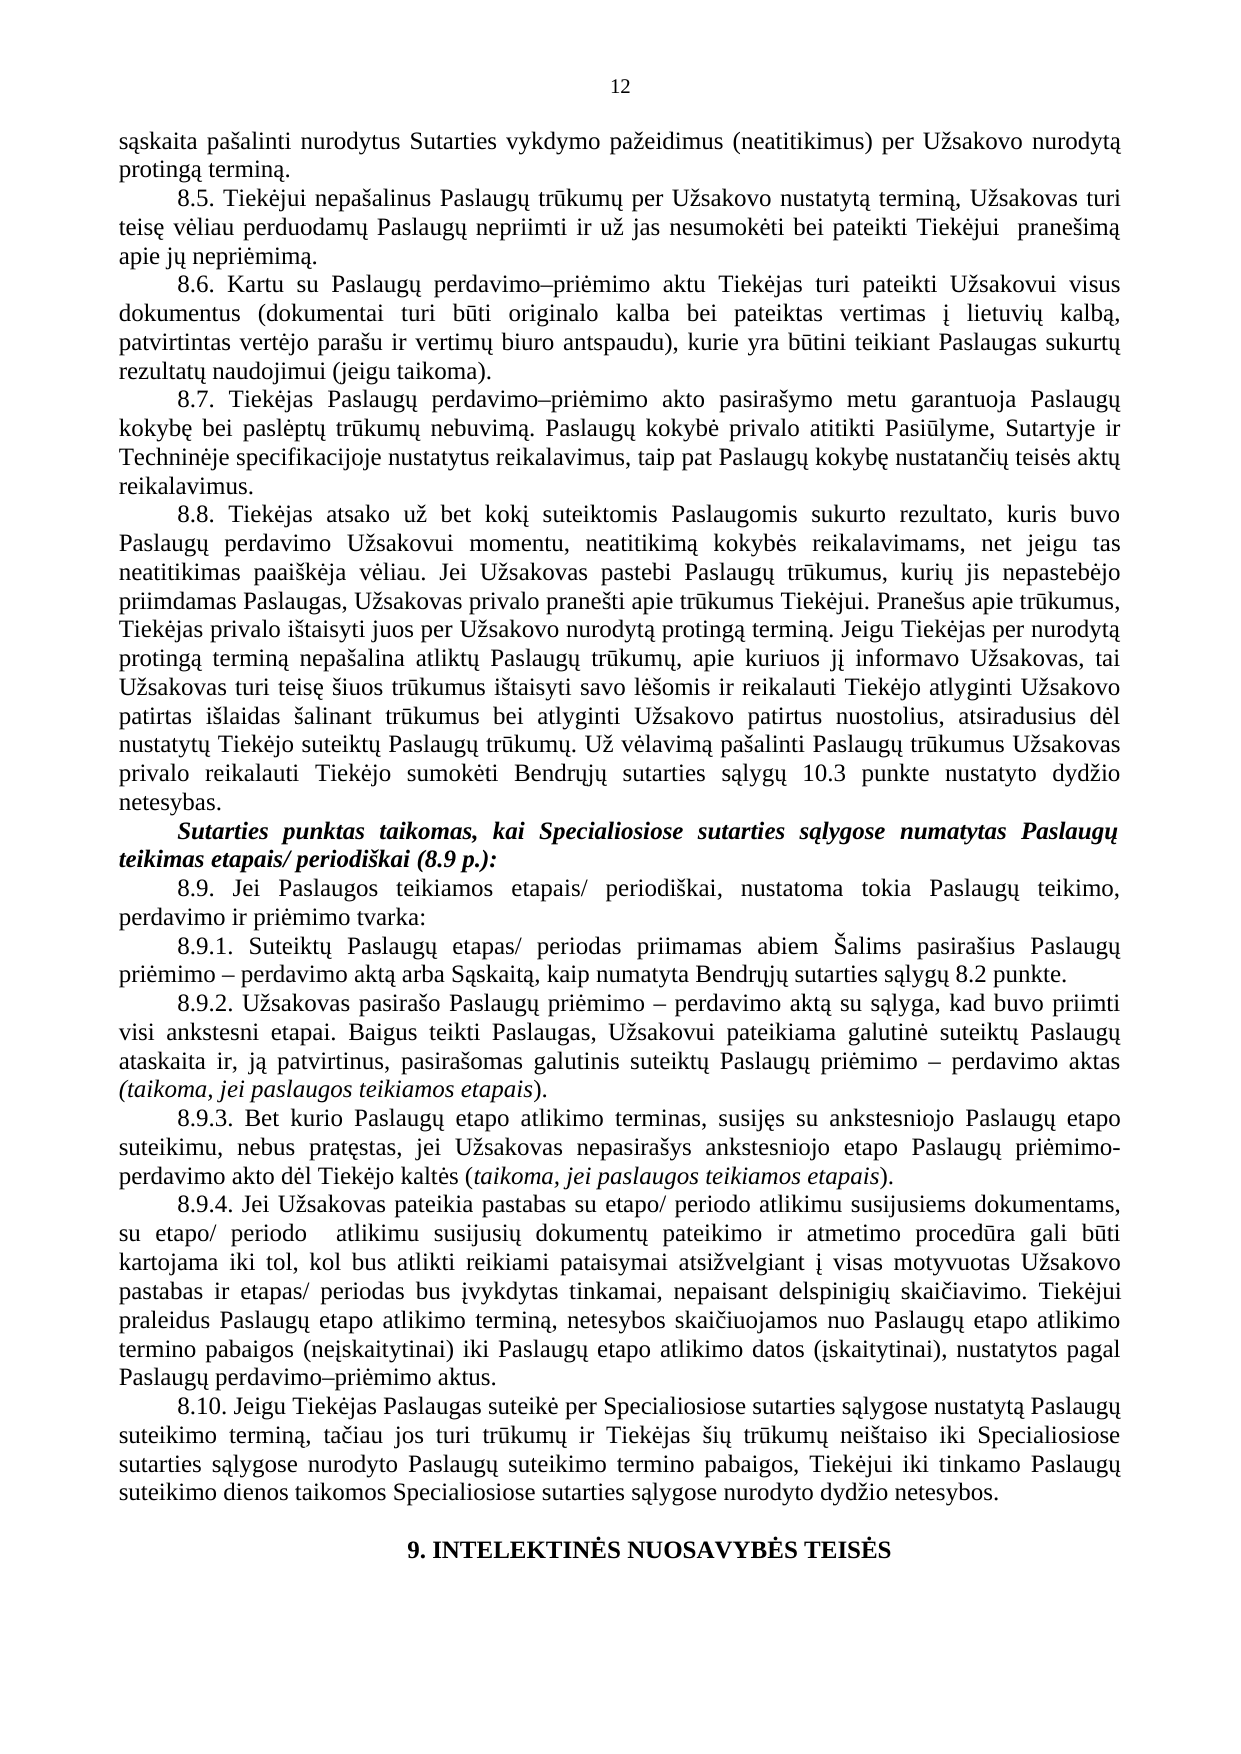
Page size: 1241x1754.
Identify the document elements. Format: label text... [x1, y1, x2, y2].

text Sutarties punktas taikomas, kai Specialiosiose sutarties sąlygose numatytas Paslaugų teikimas etapais/ periodiškai (8.9 p.): [118, 816, 1122, 873]
text 8.9.1. Suteiktų Paslaugų etapas/ periodas priimamas abiem Šalims pasirašius Paslaugų priėmimo – perdavimo aktą arba Sąskaitą, kaip numatyta Bendrųjų sutarties sąlygų 8.2 punkte. [118, 931, 1122, 988]
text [118, 126, 1122, 183]
text 8.6. Kartu su Paslaugų perdavimo–priėmimo aktu Tiekėjas turi pateikti Užsakovui visus dokumentus (dokumentai turi būti originalo kalba bei pateiktas vertimas į lietuvių kalbą, patvirtintas vertėjo parašu ir vertimų biuro antspaudu), kurie yra būtini teikiant Paslaugas sukurtų rezultatų naudojimui (jeigu taikoma). [118, 269, 1122, 384]
text 8.9. Jei Paslaugos teikiamos etapais/ periodiškai, nustatoma tokia Paslaugų teikimo, perdavimo ir priėmimo tvarka: [118, 873, 1122, 931]
text 8.9.2. Užsakovas pasirašo Paslaugų priėmimo – perdavimo aktą su sąlyga, kad buvo priimti visi ankstesni etapai. Baigus teikti Paslaugas, Užsakovui pateikiama galutinė suteiktų Paslaugų ataskaita ir, ją patvirtinus, pasirašomas galutinis suteiktų Paslaugų priėmimo – perdavimo aktas (taikoma, jei paslaugos teikiamos etapais). [118, 988, 1122, 1103]
text 9. INTELEKTINĖS NUOSAVYBĖS TEISĖS [118, 1535, 1122, 1564]
text 8.7. Tiekėjas Paslaugų perdavimo–priėmimo akto pasirašymo metu garantuoja Paslaugų kokybę bei paslėptų trūkumų nebuvimą. Paslaugų kokybė privalo atitikti Pasiūlyme, Sutartyje ir Techninėje specifikacijoje nustatytus reikalavimus, taip pat Paslaugų kokybę nustatančių teisės aktų reikalavimus. [118, 384, 1122, 499]
text 8.9.4. Jei Užsakovas pateikia pastabas su etapo/ periodo atlikimu susijusiems dokumentams, su etapo/ periodo atlikimu susijusių dokumentų pateikimo ir atmetimo procedūra gali būti kartojama iki tol, kol bus atlikti reikiami pataisymai atsižvelgiant į visas motyvuotas Užsakovo pastabas ir etapas/ periodas bus įvykdytas tinkamai, nepaisant delspinigių skaičiavimo. Tiekėjui praleidus Paslaugų etapo atlikimo terminą, netesybos skaičiuojamos nuo Paslaugų etapo atlikimo termino pabaigos (neįskaitytinai) iki Paslaugų etapo atlikimo datos (įskaitytinai), nustatytos pagal Paslaugų perdavimo–priėmimo aktus. [118, 1189, 1122, 1391]
text 8.8. Tiekėjas atsako už bet kokį suteiktomis Paslaugomis sukurto rezultato, kuris buvo Paslaugų perdavimo Užsakovui momentu, neatitikimą kokybės reikalavimams, net jeigu tas neatitikimas paaiškėja vėliau. Jei Užsakovas pastebi Paslaugų trūkumus, kurių jis nepastebėjo priimdamas Paslaugas, Užsakovas privalo pranešti apie trūkumus Tiekėjui. Pranešus apie trūkumus, Tiekėjas privalo ištaisyti juos per Užsakovo nurodytą protingą terminą. Jeigu Tiekėjas per nurodytą protingą terminą nepašalina atliktų Paslaugų trūkumų, apie kuriuos jį informavo Užsakovas, tai Užsakovas turi teisę šiuos trūkumus ištaisyti savo lėšomis ir reikalauti Tiekėjo atlyginti Užsakovo patirtas išlaidas šalinant trūkumus bei atlyginti Užsakovo patirtus nuostolius, atsiradusius dėl nustatytų Tiekėjo suteiktų Paslaugų trūkumų. Už vėlavimą pašalinti Paslaugų trūkumus Užsakovas privalo reikalauti Tiekėjo sumokėti Bendrųjų sutarties sąlygų 10.3 punkte nustatyto dydžio netesybas. [118, 499, 1122, 816]
text 8.9.3. Bet kurio Paslaugų etapo atlikimo terminas, susijęs su ankstesniojo Paslaugų etapo suteikimu, nebus pratęstas, jei Užsakovas nepasirašys ankstesniojo etapo Paslaugų priėmimo-perdavimo akto dėl Tiekėjo kaltės (taikoma, jei paslaugos teikiamos etapais). [118, 1103, 1122, 1189]
text 8.10. Jeigu Tiekėjas Paslaugas suteikė per Specialiosiose sutarties sąlygose nustatytą Paslaugų suteikimo terminą, tačiau jos turi trūkumų ir Tiekėjas šių trūkumų neištaiso iki Specialiosiose sutarties sąlygose nurodyto Paslaugų suteikimo termino pabaigos, Tiekėjui iki tinkamo Paslaugų suteikimo dienos taikomos Specialiosiose sutarties sąlygose nurodyto dydžio netesybos. [118, 1391, 1122, 1506]
text 8.5. Tiekėjui nepašalinus Paslaugų trūkumų per Užsakovo nustatytą terminą, Užsakovas turi teisę vėliau perduodamų Paslaugų nepriimti ir už jas nesumokėti bei pateikti Tiekėjui pranešimą apie jų nepriėmimą. [118, 183, 1122, 269]
